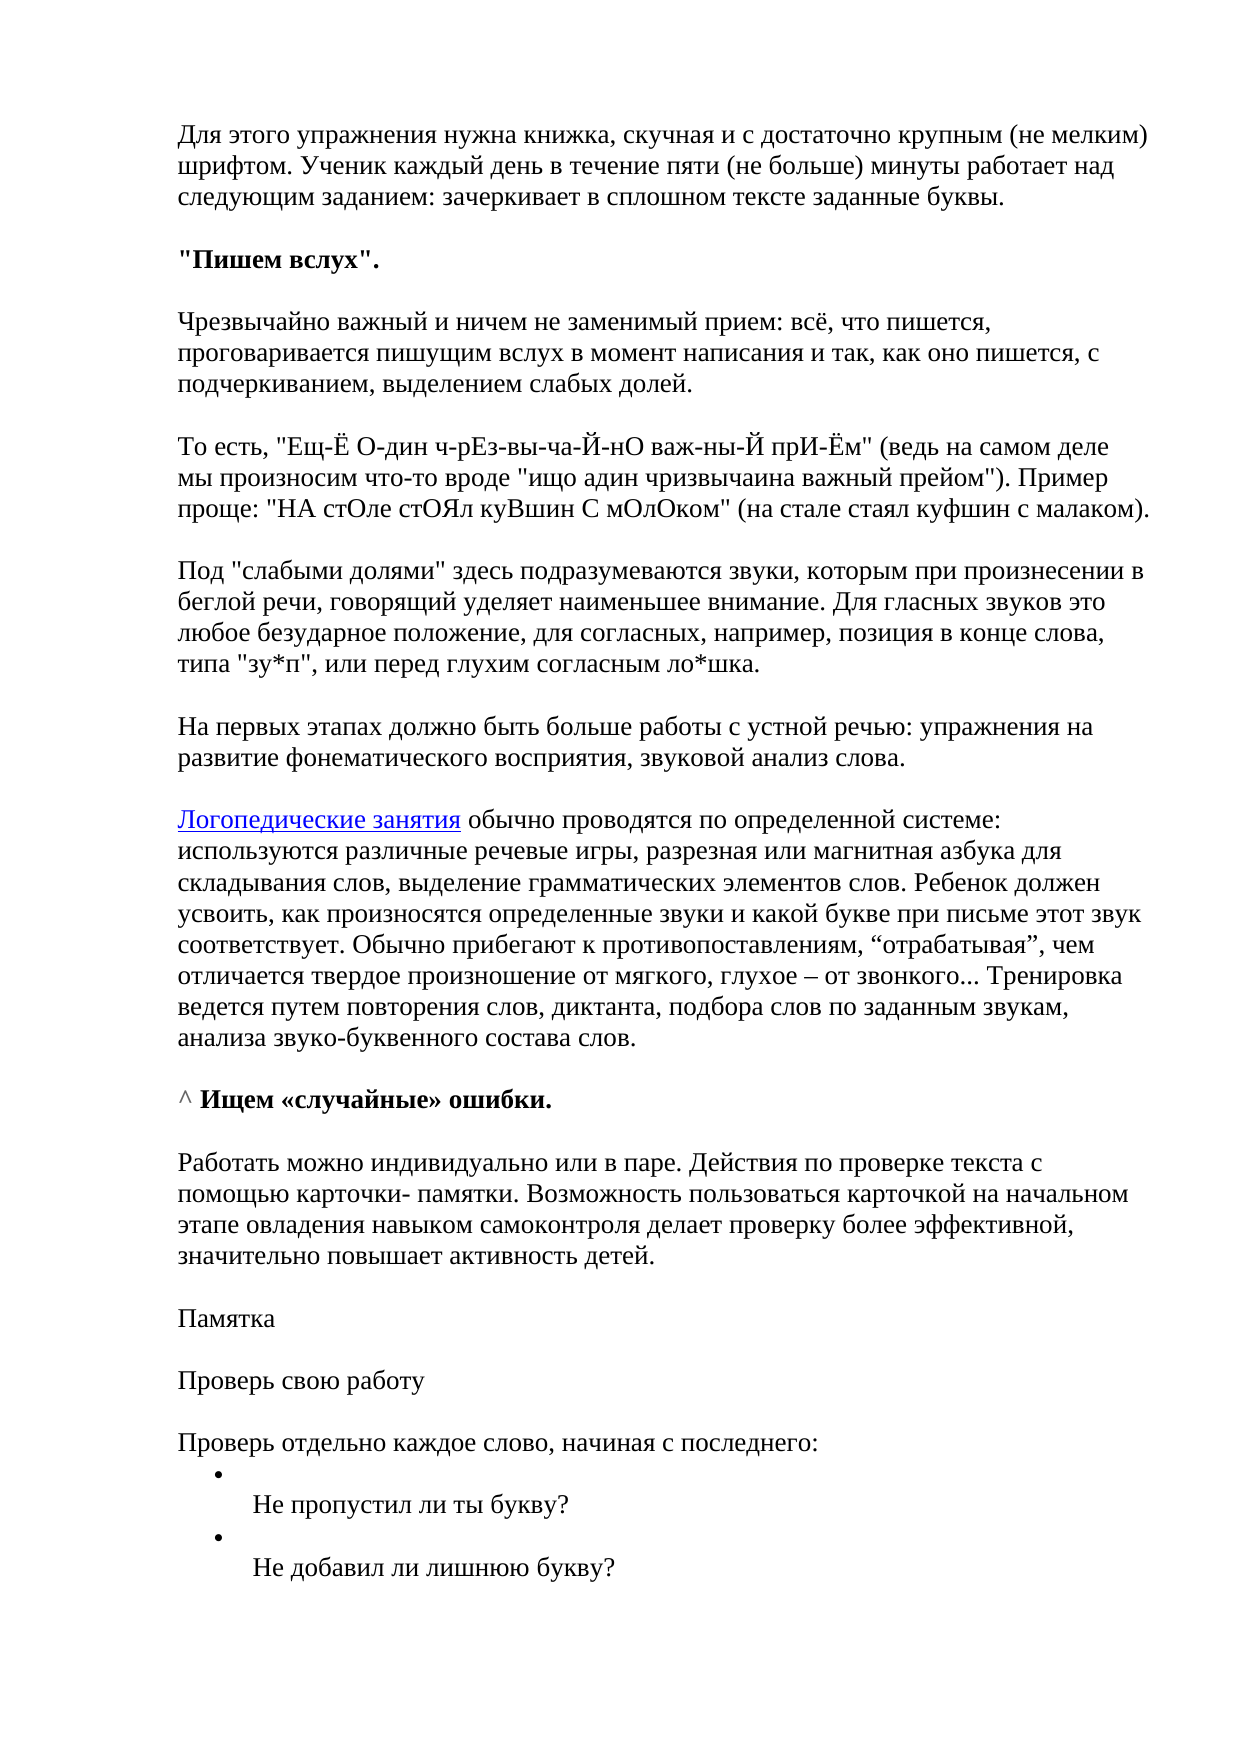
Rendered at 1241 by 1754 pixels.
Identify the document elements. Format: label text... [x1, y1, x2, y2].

list Не пропустил ли ты букву? [215, 1457, 1152, 1520]
list Не добавил ли лишнюю букву? [215, 1520, 1152, 1582]
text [177, 118, 1152, 1457]
